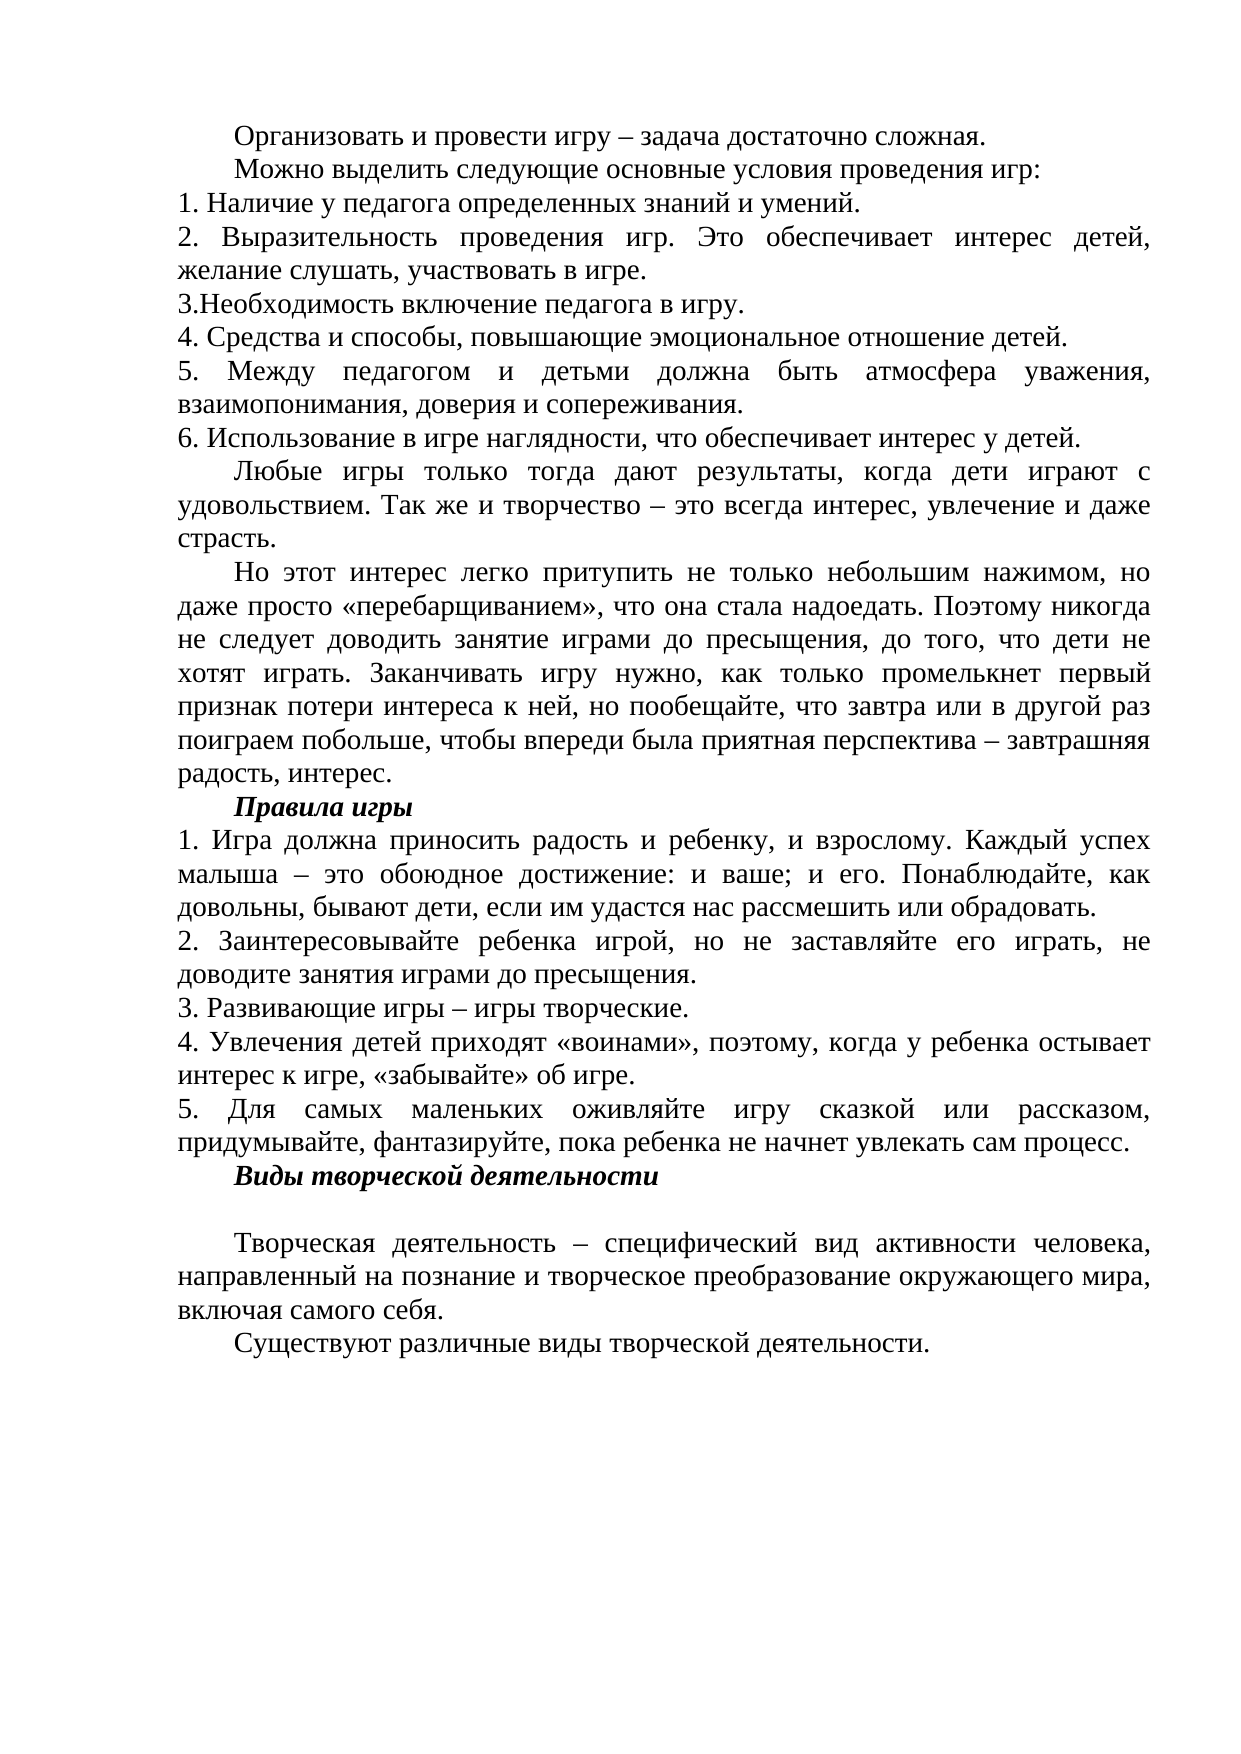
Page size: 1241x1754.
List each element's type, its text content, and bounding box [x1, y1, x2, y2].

text 2. Заинтересовывайте ребенка игрой, но не заставляйте его играть, не доводите занятия играми до пресыщения. [177, 923, 1152, 990]
text 1. Наличие у педагога определенных знаний и умений. [177, 185, 1152, 219]
text 3. Развивающие игры – игры творческие. [177, 990, 1152, 1024]
text Правила игры [177, 789, 1152, 822]
text 1. Игра должна приносить радость и ребенку, и взрослому. Каждый успех малыша – это обоюдное достижение: и ваше; и его. Понаблюдайте, как довольны, бывают дети, если им удастся нас рассмешить или обрадовать. [177, 822, 1152, 923]
text Творческая деятельность – специфический вид активности человека, направленный на познание и творческое преобразование окружающего мира, включая самого себя. [177, 1225, 1152, 1326]
text Виды творческой деятельности [177, 1158, 1152, 1191]
text Организовать и провести игру – задача достаточно сложная. [177, 118, 1152, 152]
text 5. Между педагогом и детьми должна быть атмосфера уважения, взаимопонимания, доверия и сопереживания. [177, 353, 1152, 420]
text Можно выделить следующие основные условия проведения игр: [177, 152, 1152, 185]
text 5. Для самых маленьких оживляйте игру сказкой или рассказом, придумывайте, фантазируйте, пока ребенка не начнет увлекать сам процесс. [177, 1091, 1152, 1158]
text Существуют различные виды творческой деятельности. [177, 1326, 1152, 1359]
text 4. Средства и способы, повышающие эмоциональное отношение детей. [177, 319, 1152, 353]
text 6. Использование в игре наглядности, что обеспечивает интерес у детей. [177, 420, 1152, 453]
text Любые игры только тогда дают результаты, когда дети играют с удовольствием. Так же и творчество – это всегда интерес, увлечение и даже страсть. [177, 453, 1152, 554]
text 2. Выразительность проведения игр. Это обеспечивает интерес детей, желание слушать, участвовать в игре. [177, 219, 1152, 286]
text Но этот интерес легко притупить не только небольшим нажимом, но даже просто «перебарщиванием», что она стала надоедать. Поэтому никогда не следует доводить занятие играми до пресыщения, до того, что дети не хотят играть. Заканчивать игру нужно, как только промелькнет первый признак потери интереса к ней, но пообещайте, что завтра или в другой раз поиграем побольше, чтобы впереди была приятная перспектива – завтрашняя радость, интерес. [177, 554, 1152, 789]
text 3.Необходимость включение педагога в игру. [177, 286, 1152, 319]
text 4. Увлечения детей приходят «воинами», поэтому, когда у ребенка остывает интерес к игре, «забывайте» об игре. [177, 1024, 1152, 1091]
